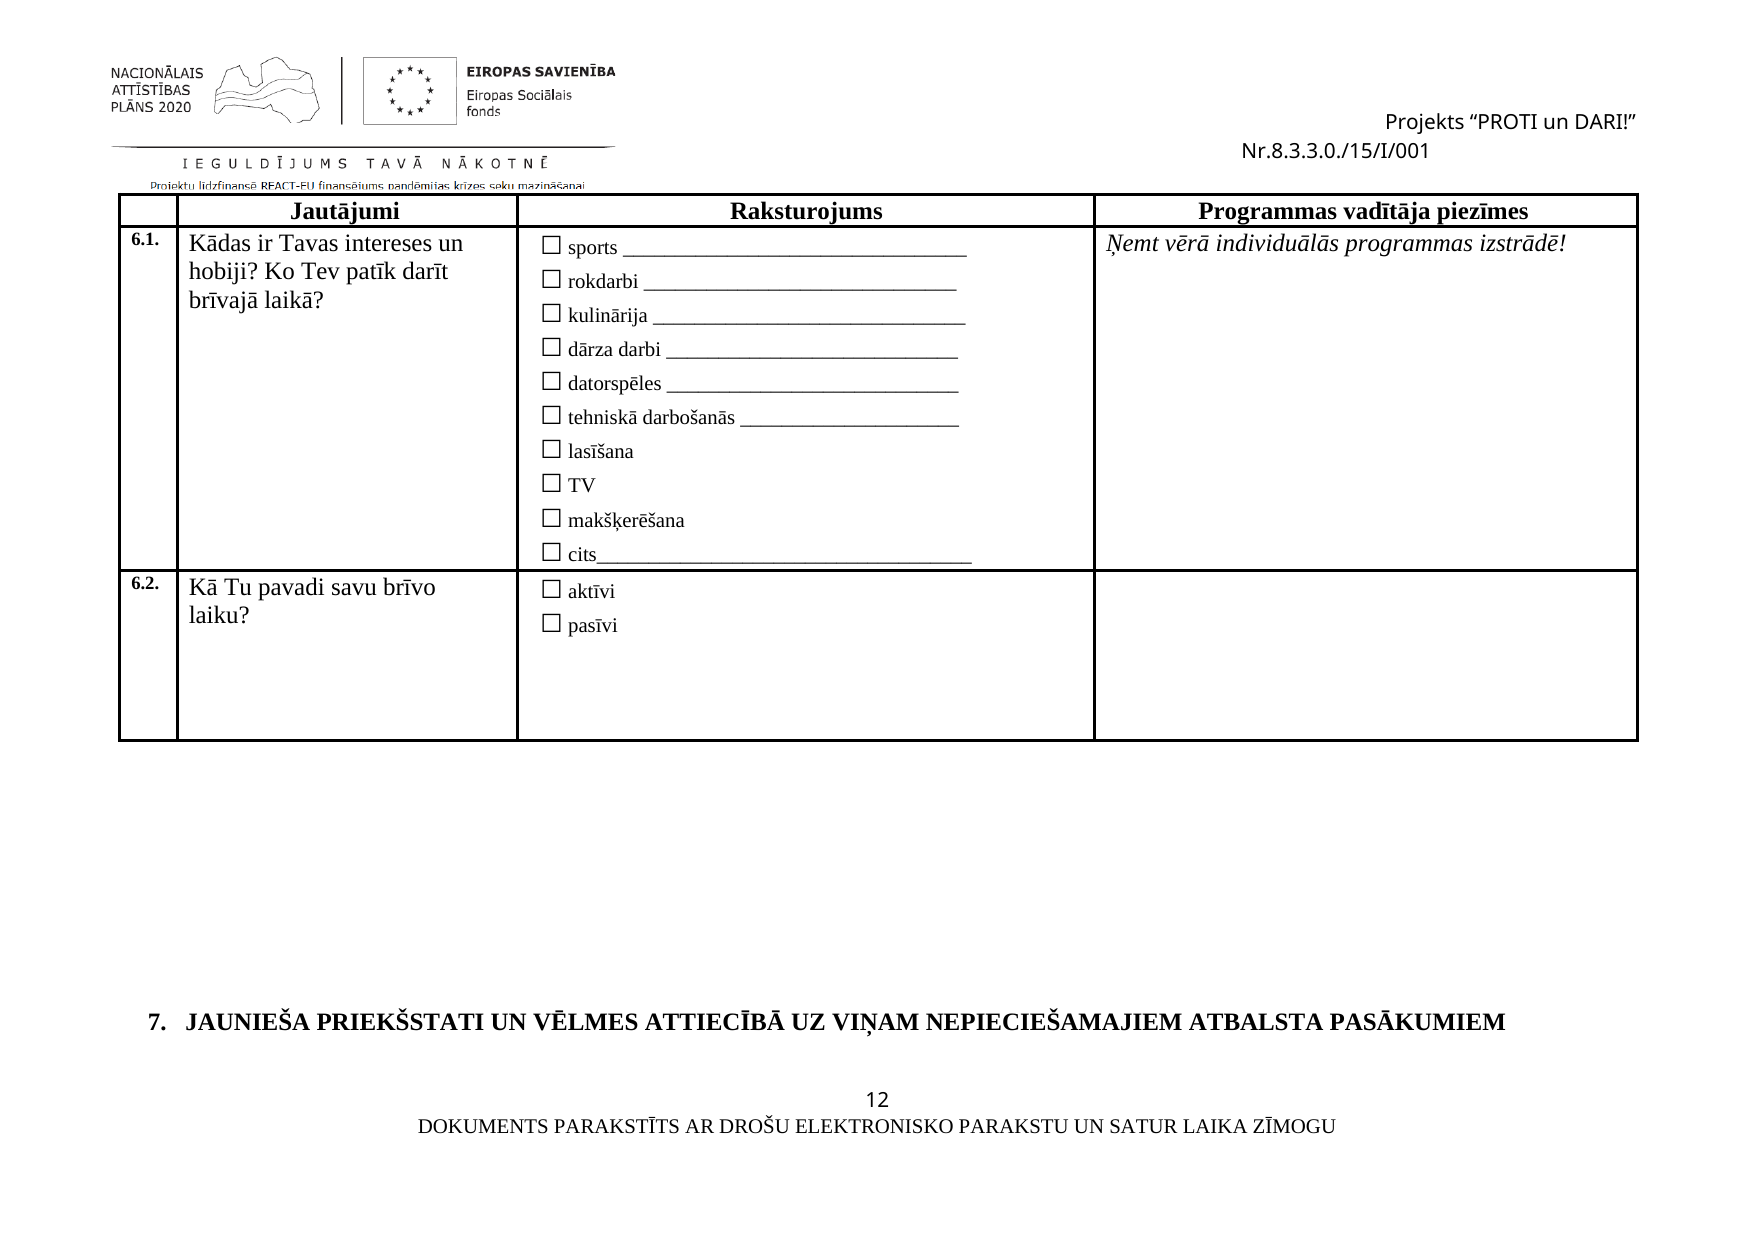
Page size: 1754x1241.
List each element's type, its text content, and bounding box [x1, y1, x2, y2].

table_cell [1096, 572, 1636, 739]
table_cell [519, 572, 1093, 739]
table_cell Kādas ir Tavas intereses un hobiji? Ko Tev patīk darīt brīvajā laikā? [179, 228, 516, 568]
table_cell [519, 228, 1093, 568]
table_cell Ņemt vērā individuālās programmas izstrādē! [1096, 228, 1636, 568]
table_cell 6.1. [121, 228, 176, 568]
list JAUNIEŠA PRIEKŠSTATI UN VĒLMES ATTIECĪBĀ UZ VIŅAM NEPIECIEŠAMAJIEM ATBALSTA PASĀKUMIEM [148, 1007, 1636, 1036]
table_header Programmas vadītāja piezīmes [1096, 196, 1636, 224]
table_header Jautājumi [179, 196, 516, 224]
table_cell 6.2. [121, 572, 176, 739]
table_cell Kā Tu pavadi savu brīvo laiku? [179, 572, 516, 739]
table_header Raksturojums [519, 196, 1093, 224]
table_header [121, 196, 176, 224]
